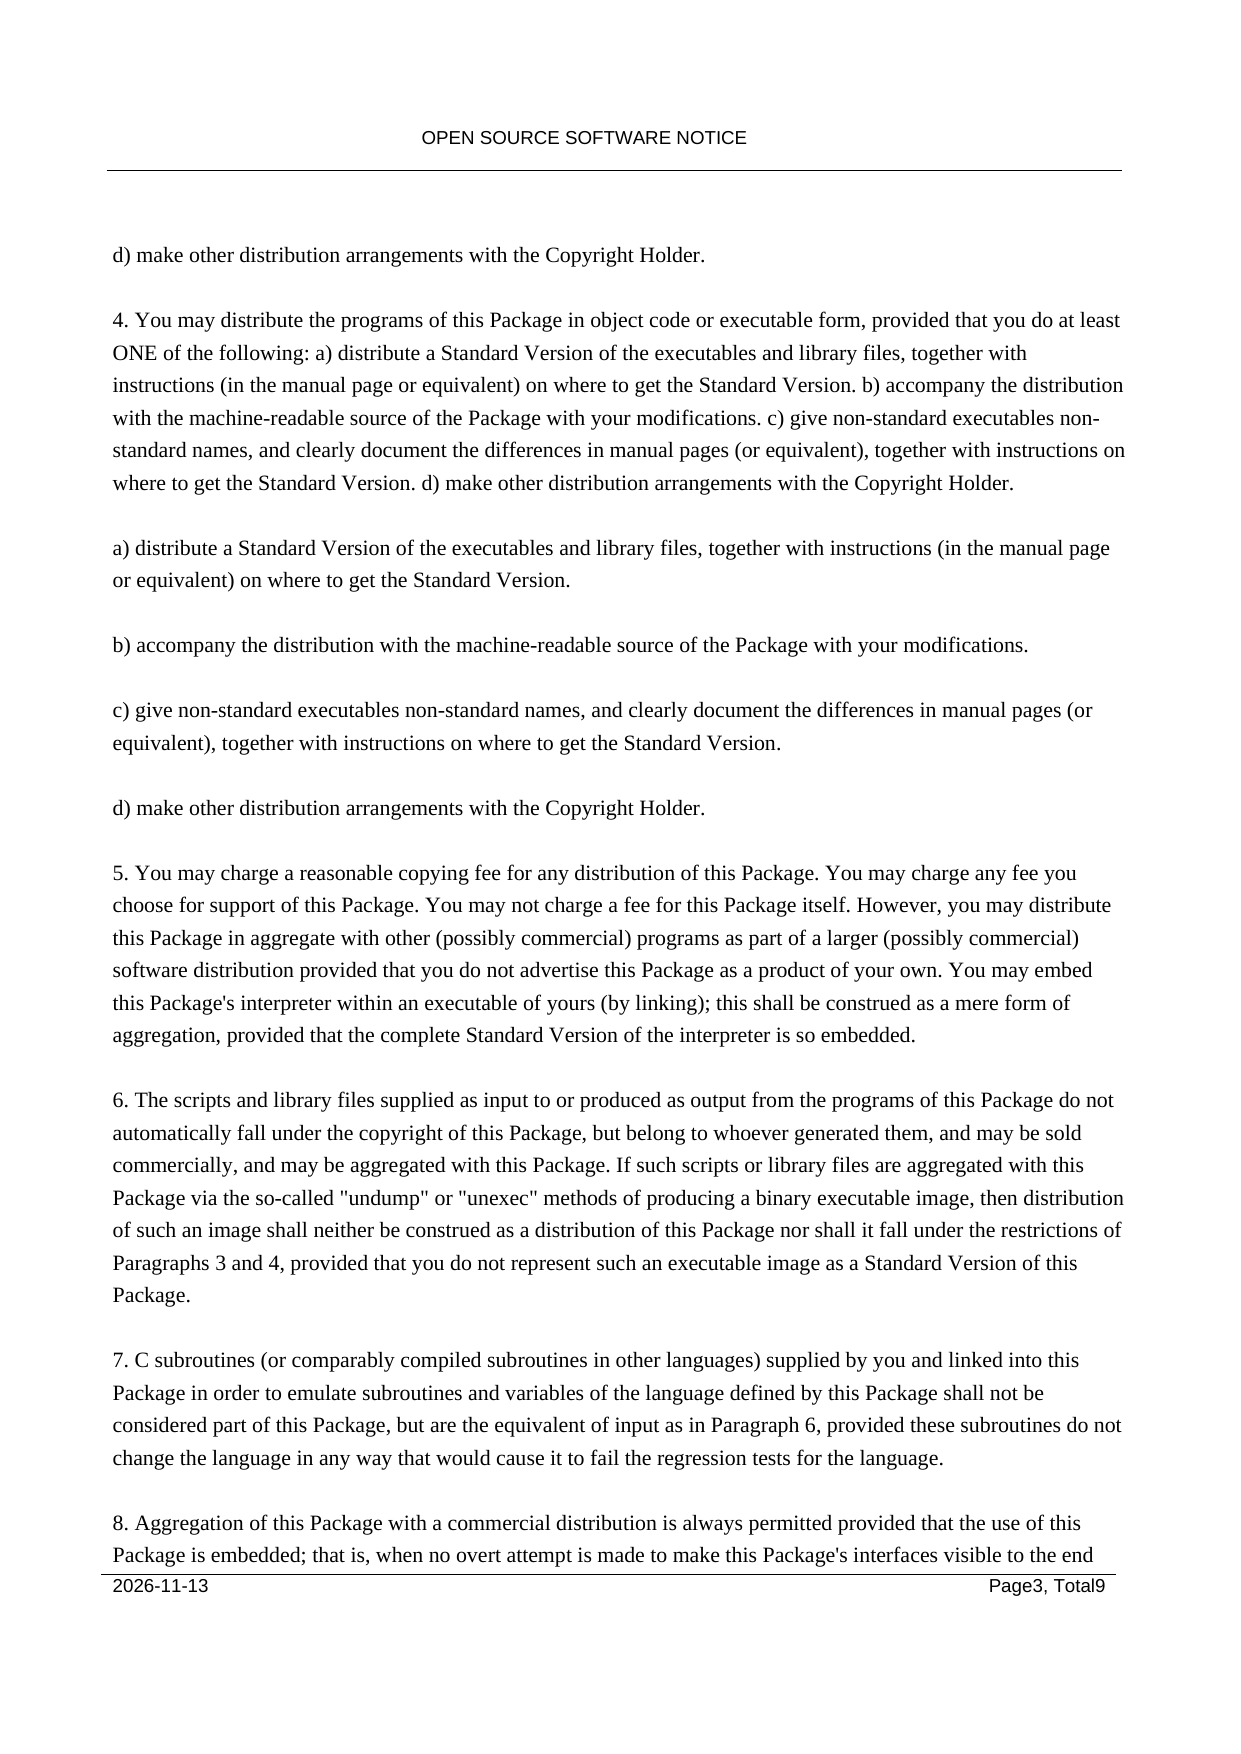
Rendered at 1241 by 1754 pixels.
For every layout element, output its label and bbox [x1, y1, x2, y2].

text [112, 206, 1128, 1571]
